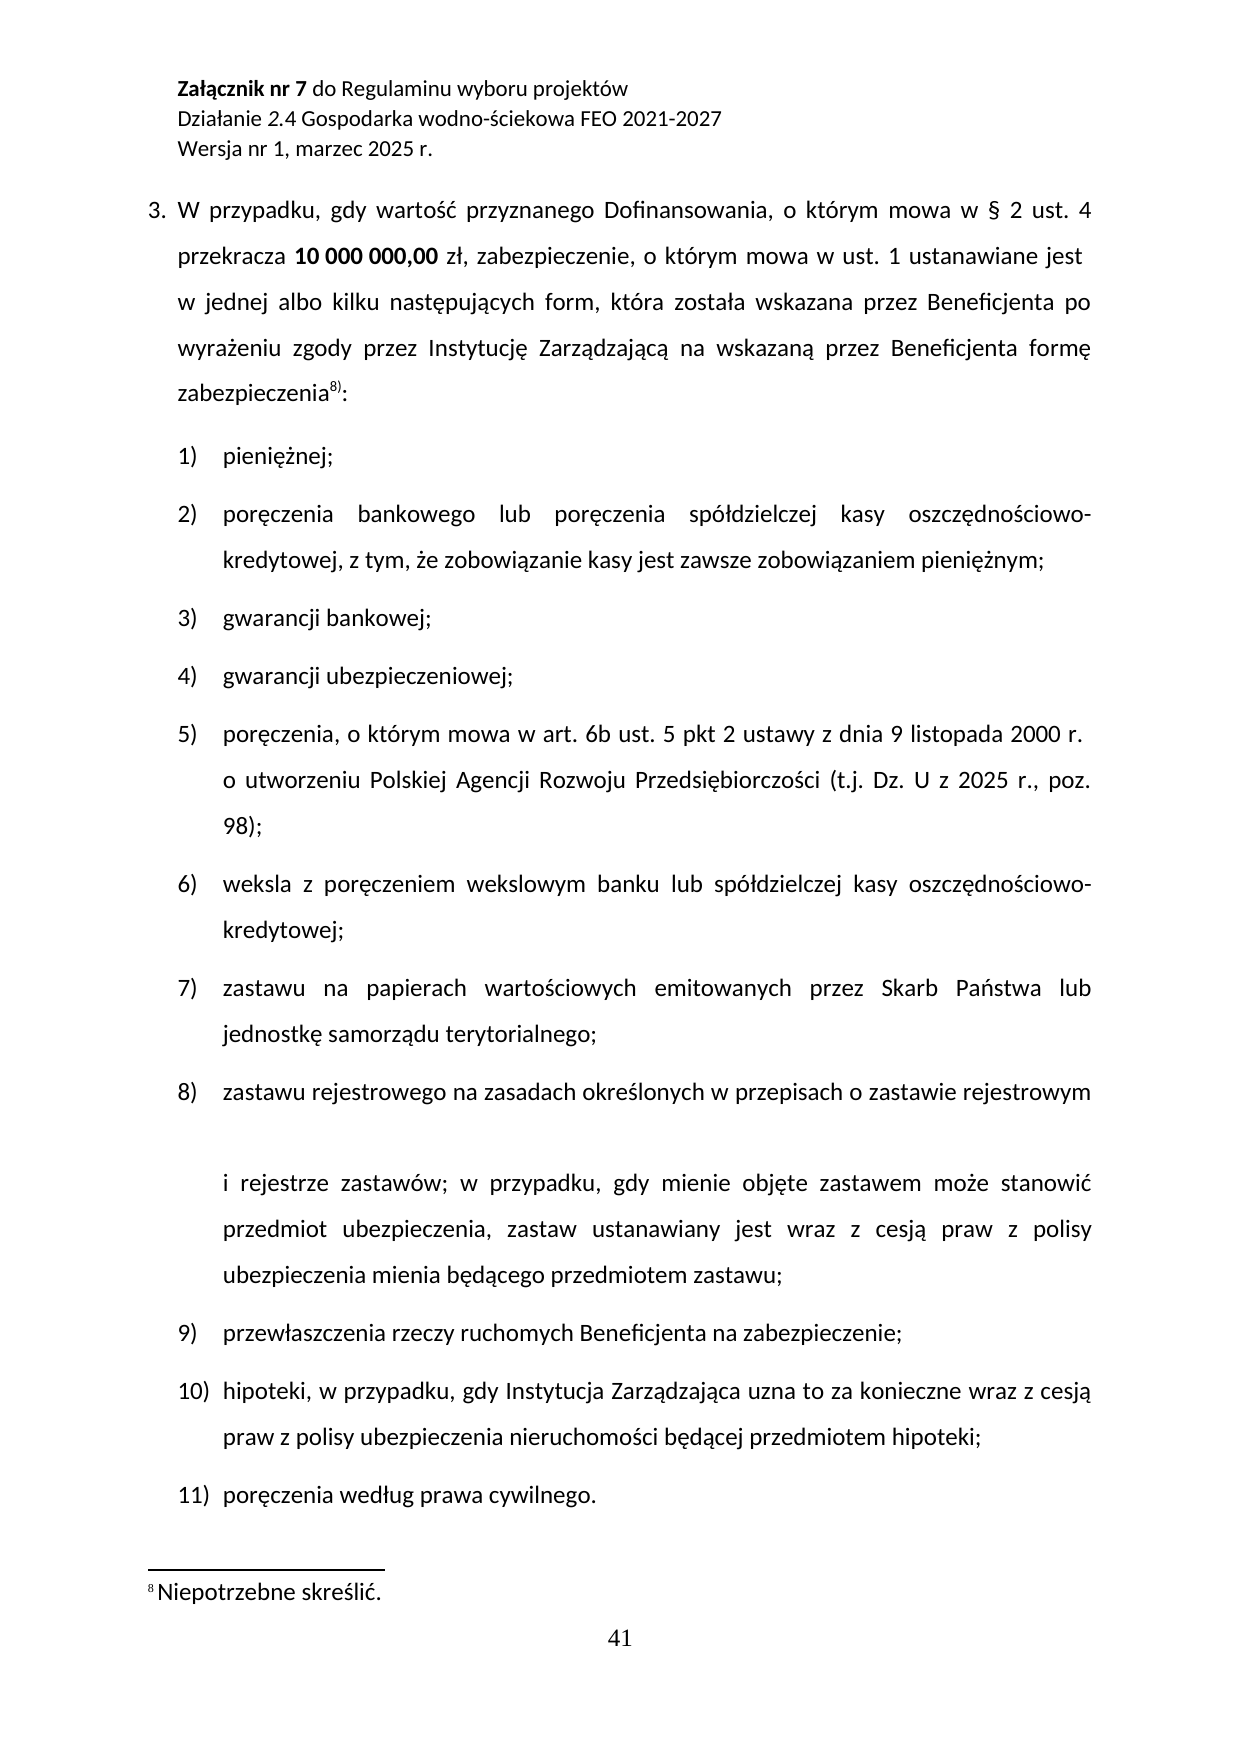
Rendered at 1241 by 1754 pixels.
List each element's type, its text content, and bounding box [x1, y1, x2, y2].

list poręczenia bankowego lub poręczenia spółdzielczej kasy oszczędnościowo-kredytowej, z tym, że zobowiązanie kasy jest zawsze zobowiązaniem pieniężnym; [177, 498, 1093, 574]
list gwarancji bankowej; [177, 602, 1093, 633]
list pieniężnej; [177, 440, 1093, 470]
list przewłaszczenia rzeczy ruchomych Beneficjenta na zabezpieczenie; [177, 1317, 1093, 1348]
list weksla z poręczeniem wekslowym banku lub spółdzielczej kasy oszczędnościowo-kredytowej; [177, 868, 1093, 944]
list poręczenia według prawa cywilnego. [177, 1479, 1093, 1510]
list hipoteki, w przypadku, gdy Instytucja Zarządzająca uzna to za konieczne wraz z cesją praw z polisy ubezpieczenia nieruchomości będącej przedmiotem hipoteki; [177, 1376, 1093, 1452]
list W przypadku, gdy wartość przyznanego Dofinansowania, o którym mowa w § 2 ust. 4 przekracza 10 000 000,00 zł, zabezpieczenie, o którym mowa w ust. 1 ustanawiane jest w jednej albo kilku następujących form, która została wskazana przez Beneficjenta po wyrażeniu zgody przez Instytucję Zarządzającą na wskazaną przez Beneficjenta formę zabezpieczenia): [148, 194, 1093, 408]
list zastawu na papierach wartościowych emitowanych przez Skarb Państwa lub jednostkę samorządu terytorialnego; [177, 972, 1093, 1048]
list gwarancji ubezpieczeniowej; [177, 660, 1093, 691]
list poręczenia, o którym mowa w art. 6b ust. 5 pkt 2 ustawy z dnia 9 listopada 2000 r. o utworzeniu Polskiej Agencji Rozwoju Przedsiębiorczości (t.j. Dz. U z 2025 r., poz. 98); [177, 718, 1093, 841]
list zastawu rejestrowego na zasadach określonych w przepisach o zastawie rejestrowym i rejestrze zastawów; w przypadku, gdy mienie objęte zastawem może stanowić przedmiot ubezpieczenia, zastaw ustanawiany jest wraz z cesją praw z polisy ubezpieczenia mienia będącego przedmiotem zastawu; [177, 1076, 1093, 1289]
